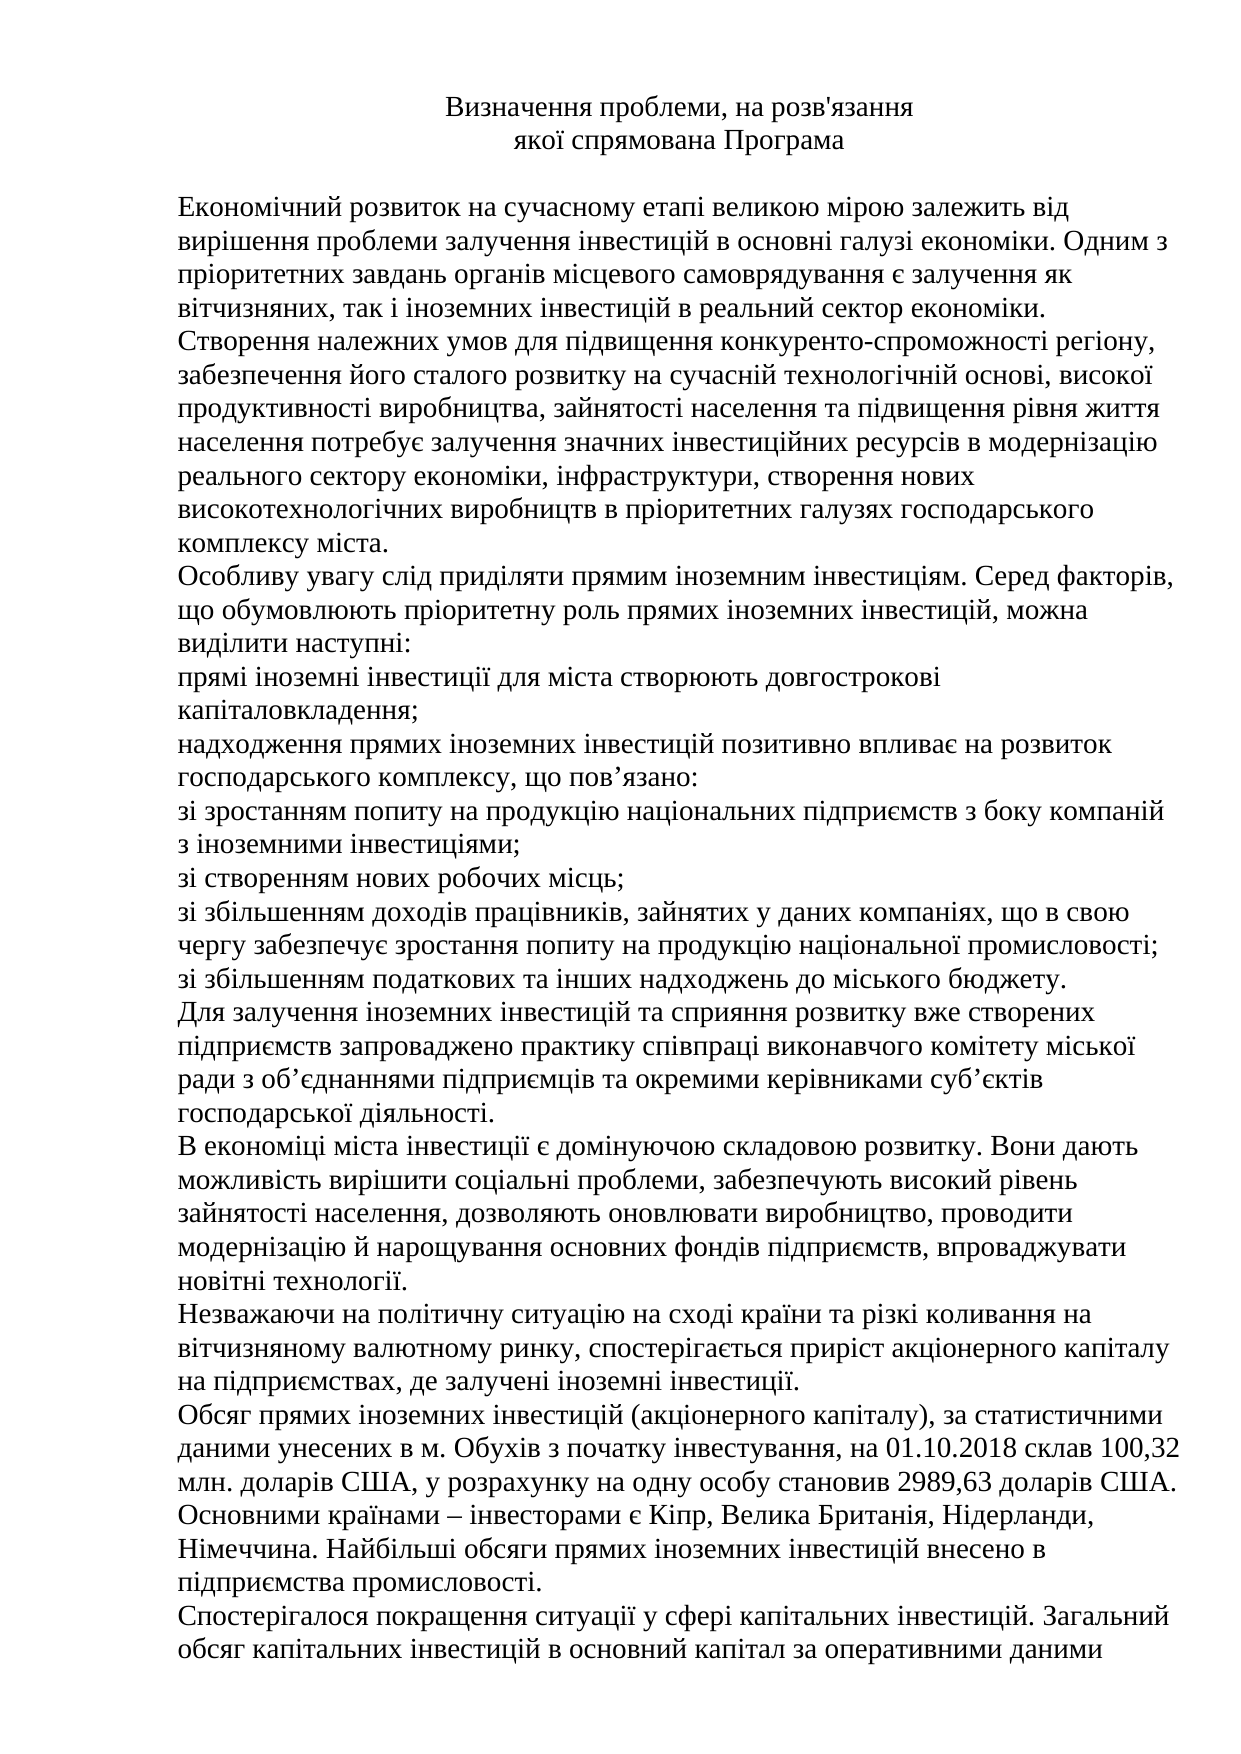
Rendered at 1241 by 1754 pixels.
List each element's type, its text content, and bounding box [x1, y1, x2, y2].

text Основними країнами – інвесторами є Кіпр, Велика Британія, Нідерланди, Німеччина. Найбільші обсяги прямих іноземних інвестицій внесено в підприємства промисловості. [177, 1497, 1181, 1598]
text Економічний розвиток на сучасному етапі великою мірою залежить від вирішення проблеми залучення інвестицій в основні галузі економіки. Одним з пріоритетних завдань органів місцевого самоврядування є залучення як вітчизняних, так і іноземних інвестицій в реальний сектор економіки. Створення належних умов для підвищення конкуренто-спроможності регіону, забезпечення його сталого розвитку на сучасній технологічній основі, високої продуктивності виробництва, зайнятості населення та підвищення рівня життя населення потребує залучення значних інвестиційних ресурсів в модернізацію реального сектору економіки, інфраструктури, створення нових високотехнологічних виробництв в пріоритетних галузях господарського комплексу міста. [177, 189, 1181, 558]
text якої спрямована Програма [177, 122, 1181, 156]
text Визначення проблеми, на розв'язання [177, 89, 1181, 122]
text зі збільшенням доходів працівників, зайнятих у даних компаніях, що в свою чергу забезпечує зростання попиту на продукцію національної промисловості; [177, 894, 1181, 961]
text надходження прямих іноземних інвестицій позитивно впливає на розвиток господарського комплексу, що пов’язано: [177, 726, 1181, 793]
text зі зростанням попиту на продукцію національних підприємств з боку компаній з іноземними інвестиціями; [177, 793, 1181, 860]
text зі створенням нових робочих місць; [177, 860, 1181, 894]
text Незважаючи на політичну ситуацію на сході країни та різкі коливання на вітчизняному валютному ринку, спостерігається приріст акціонерного капіталу на підприємствах, де залучені іноземні інвестиції. [177, 1296, 1181, 1397]
text Особливу увагу слід приділяти прямим іноземним інвестиціям. Серед факторів, що обумовлюють пріоритетну роль прямих іноземних інвестицій, можна виділити наступні: [177, 558, 1181, 659]
text прямі іноземні інвестиції для міста створюють довгострокові капіталовкладення; [177, 659, 1181, 726]
text В економіці міста інвестиції є домінуючою складовою розвитку. Вони дають можливість вирішити соціальні проблеми, забезпечують високий рівень зайнятості населення, дозволяють оновлювати виробництво, проводити модернізацію й нарощування основних фондів підприємств, впроваджувати новітні технології. [177, 1128, 1181, 1296]
text Обсяг прямих іноземних інвестицій (акціонерного капіталу), за статистичними даними унесених в м. Обухів з початку інвестування, на 01.10.2018 склав 100,32 млн. доларів США, у розрахунку на одну особу становив 2989,63 доларів США. [177, 1397, 1181, 1497]
text зі збільшенням податкових та інших надходжень до міського бюджету. [177, 961, 1181, 994]
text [177, 1598, 1181, 1665]
text Для залучення іноземних інвестицій та сприяння розвитку вже створених підприємств запроваджено практику співпраці виконавчого комітету міської ради з об’єднаннями підприємців та окремими керівниками суб’єктів господарської діяльності. [177, 994, 1181, 1128]
